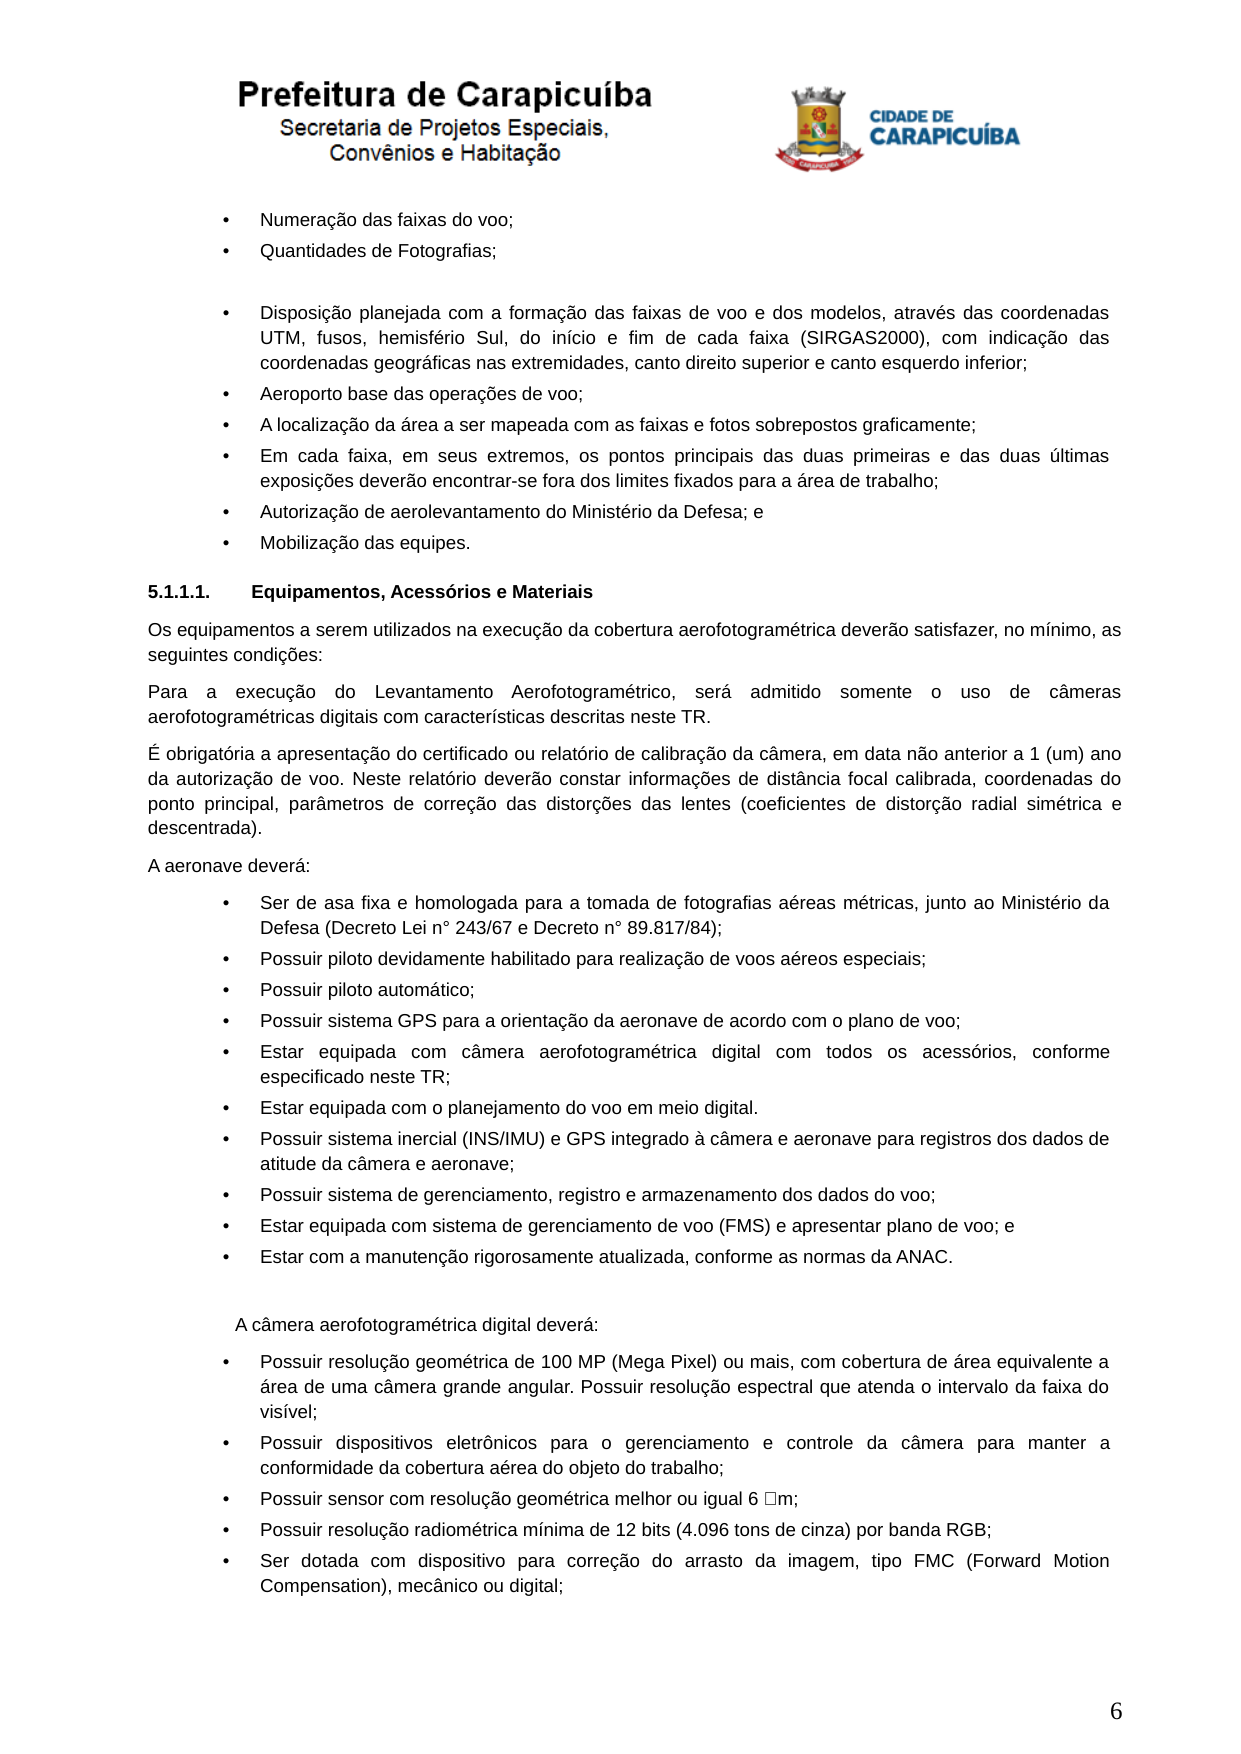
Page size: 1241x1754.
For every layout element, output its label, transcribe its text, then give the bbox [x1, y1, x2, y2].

list Estar com a manutenção rigorosamente atualizada, conforme as normas da ANAC. [223, 1246, 1110, 1267]
list Autorização de aerolevantamento do Ministério da Defesa; e [223, 501, 1110, 522]
text Os equipamentos a serem utilizados na execução da cobertura aerofotogramétrica deverão satisfazer, no mínimo, as seguintes condições: [148, 619, 1122, 665]
list Estar equipada com câmera aerofotogramétrica digital com todos os acessórios, conforme especificado neste TR; [223, 1041, 1110, 1087]
list Possuir sistema inercial (INS/IMU) e GPS integrado à câmera e aeronave para registros dos dados de atitude da câmera e aeronave; [223, 1128, 1110, 1174]
text É obrigatória a apresentação do certificado ou relatório de calibração da câmera, em data não anterior a 1 (um) ano da autorização de voo. Neste relatório deverão constar informações de distância focal calibrada, coordenadas do ponto principal, parâmetros de correção das distorções das lentes (coeficientes de distorção radial simétrica e descentrada). [148, 743, 1122, 839]
list Numeração das faixas do voo; [223, 209, 1110, 230]
list Disposição planejada com a formação das faixas de voo e dos modelos, através das coordenadas UTM, fusos, hemisfério Sul, do início e fim de cada faixa (SIRGAS2000), com indicação das coordenadas geográficas nas extremidades, canto direito superior e canto esquerdo inferior; [223, 302, 1110, 373]
text Para a execução do Levantamento Aerofotogramétrico, será admitido somente o uso de câmeras aerofotogramétricas digitais com características descritas neste TR. [148, 681, 1122, 727]
list Estar equipada com o planejamento do voo em meio digital. [223, 1097, 1110, 1118]
list Em cada faixa, em seus extremos, os pontos principais das duas primeiras e das duas últimas exposições deverão encontrar-se fora dos limites fixados para a área de trabalho; [223, 445, 1110, 491]
text A aeronave deverá: [148, 854, 1122, 876]
list Possuir piloto automático; [223, 979, 1110, 1000]
list Possuir dispositivos eletrônicos para o gerenciamento e controle da câmera para manter a conformidade da cobertura aérea do objeto do trabalho; [223, 1432, 1110, 1478]
list Aeroporto base das operações de voo; [223, 383, 1110, 404]
list A localização da área a ser mapeada com as faixas e fotos sobrepostos graficamente; [223, 414, 1110, 435]
list Possuir resolução radiométrica mínima de 12 bits (4.096 tons de cinza) por banda RGB; [223, 1519, 1110, 1540]
list Possuir piloto devidamente habilitado para realização de voos aéreos especiais; [223, 948, 1110, 969]
list Possuir resolução geométrica de 100 MP (Mega Pixel) ou mais, com cobertura de área equivalente a área de uma câmera grande angular. Possuir resolução espectral que atenda o intervalo da faixa do visível; [223, 1351, 1110, 1422]
list Ser de asa fixa e homologada para a tomada de fotografias aéreas métricas, junto ao Ministério da Defesa (Decreto Lei n° 243/67 e Decreto n° 89.817/84); [223, 892, 1110, 938]
text A câmera aerofotogramétrica digital deverá: [148, 1314, 1122, 1335]
list Ser dotada com dispositivo para correção do arrasto da imagem, tipo FMC (Forward Motion Compensation), mecânico ou digital; [223, 1550, 1110, 1596]
list Possuir sistema GPS para a orientação da aeronave de acordo com o plano de voo; [223, 1010, 1110, 1031]
list Mobilização das equipes. [223, 532, 1110, 553]
subtitle Equipamentos, Acessórios e Materiais [148, 581, 1122, 603]
list Possuir sensor com resolução geométrica melhor ou igual 6 m; [223, 1488, 1110, 1509]
list Possuir sistema de gerenciamento, registro e armazenamento dos dados do voo; [223, 1183, 1110, 1205]
picture [231, 70, 1039, 181]
list Quantidades de Fotografias; [223, 240, 1110, 261]
list Estar equipada com sistema de gerenciamento de voo (FMS) e apresentar plano de voo; e [223, 1214, 1110, 1236]
